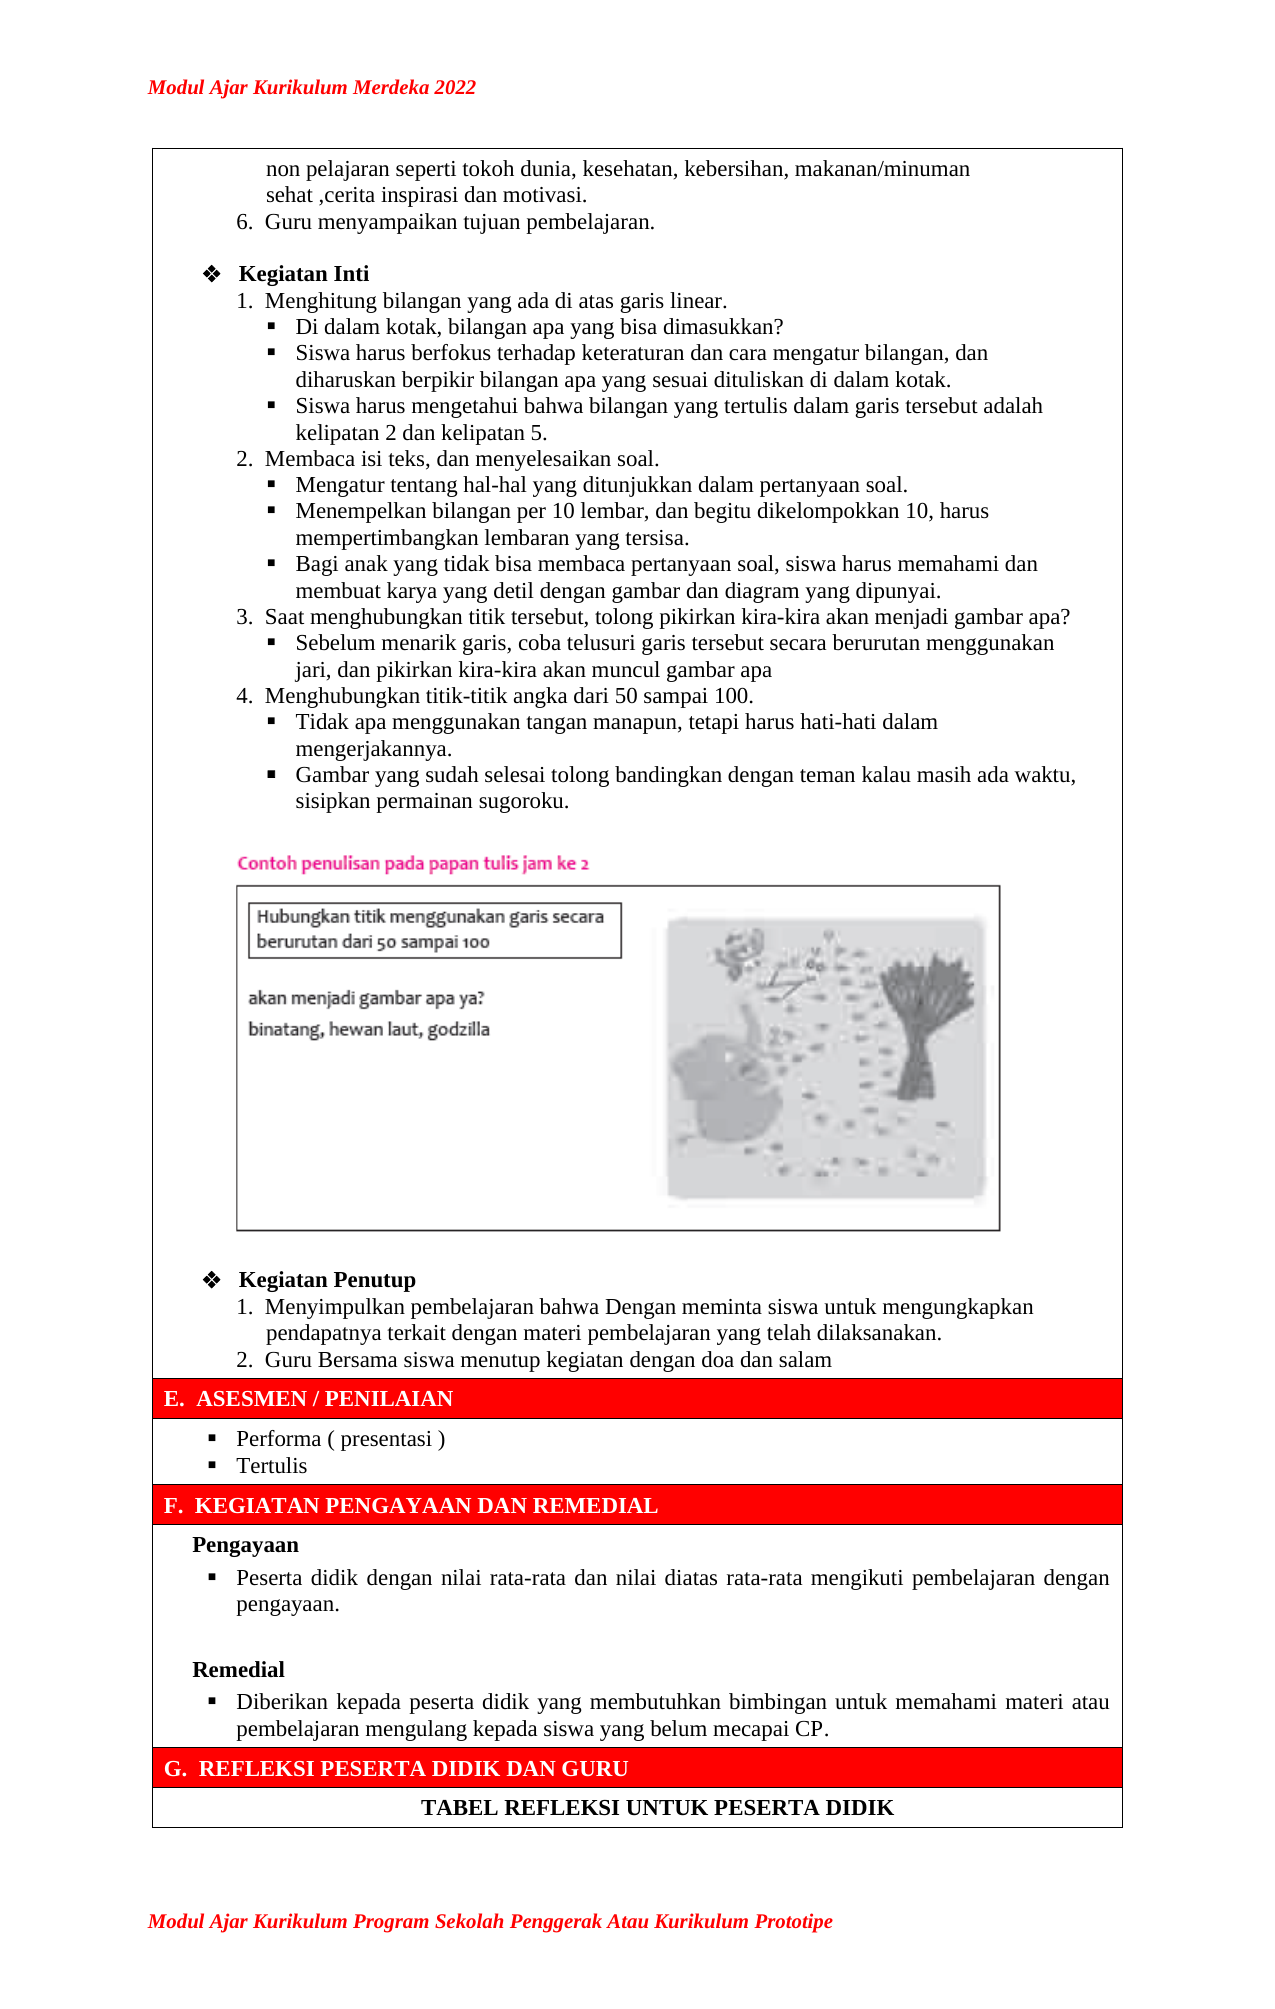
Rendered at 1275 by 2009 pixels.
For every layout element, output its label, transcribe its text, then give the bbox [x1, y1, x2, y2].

table_cell E. ASESMEN / PENILAIAN [153, 1379, 1122, 1418]
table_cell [153, 149, 1122, 1378]
picture [236, 840, 1007, 1241]
table_cell F. KEGIATAN PENGAYAAN DAN REMEDIAL [153, 1485, 1122, 1524]
table_cell Pengayaan Peserta didik dengan nilai rata-rata dan nilai diatas rata-rata mengikuti pembelajaran dengan pengayaan. Remedial Diberikan kepada peserta didik yang membutuhkan bimbingan untuk memahami materi atau pembelajaran mengulang kepada siswa yang belum mecapai CP. [153, 1525, 1122, 1747]
table_cell G. REFLEKSI PESERTA DIDIK DAN GURU [153, 1748, 1122, 1787]
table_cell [153, 1788, 1122, 1827]
table_cell Performa ( presentasi ) Tertulis [153, 1419, 1122, 1484]
